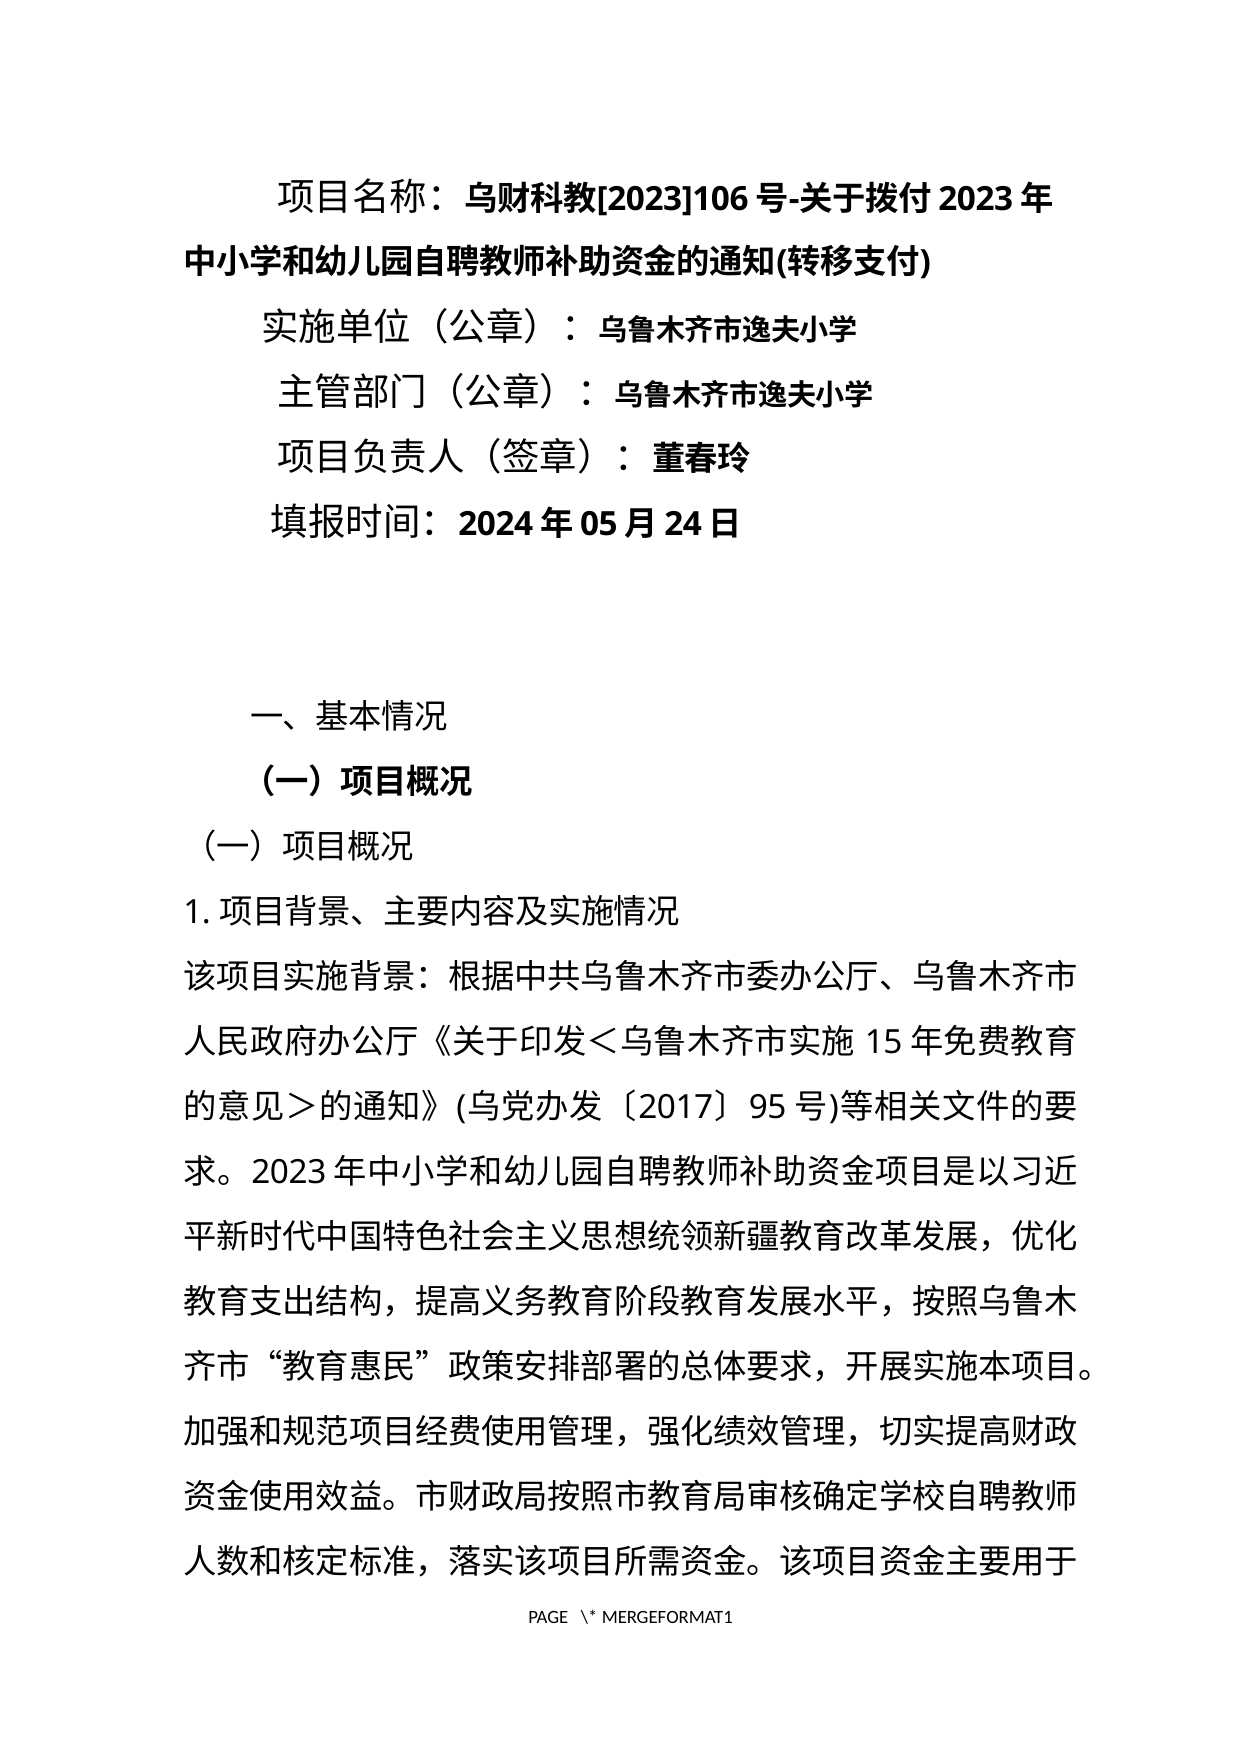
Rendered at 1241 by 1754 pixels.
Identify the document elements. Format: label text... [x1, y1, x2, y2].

text 填报时间：2024年05月24日 [211, 487, 1078, 552]
text 项目负责人（签章）：董春玲 [183, 422, 1078, 487]
text 一、基本情况 [183, 682, 1078, 747]
text 项目名称：乌财科教[2023]106号-关于拨付2023年中小学和幼儿园自聘教师补助资金的通知(转移支付) [183, 162, 1078, 292]
text 实施单位（公章）：乌鲁木齐市逸夫小学 [183, 292, 1078, 357]
text （一）项目概况 [183, 747, 1078, 812]
text 主管部门（公章）：乌鲁木齐市逸夫小学 [183, 357, 1078, 422]
